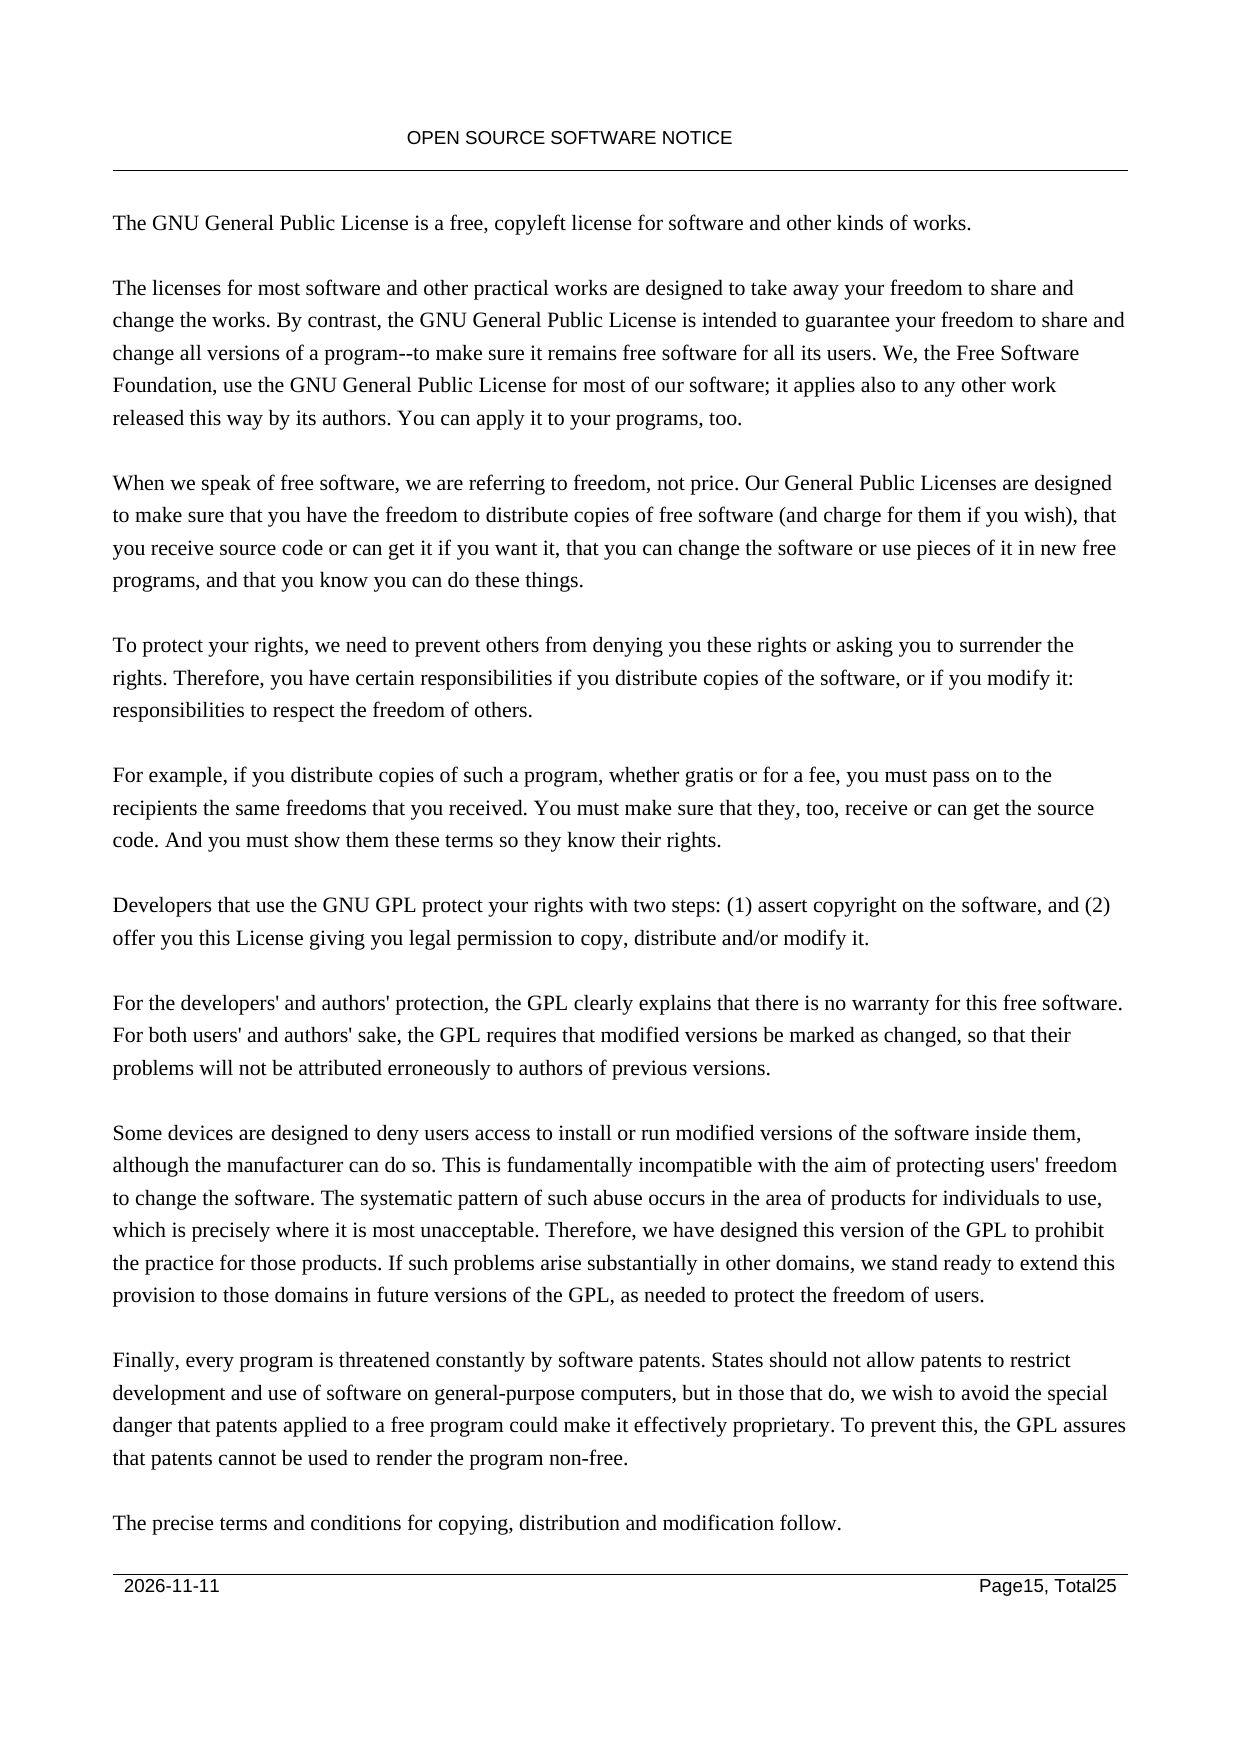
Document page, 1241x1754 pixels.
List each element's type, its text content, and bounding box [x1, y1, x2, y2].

text The licenses for most software and other practical works are designed to take away your freedom to share and change the works. By contrast, the GNU General Public License is intended to guarantee your freedom to share and change all versions of a program--to make sure it remains free software for all its users. We, the Free Software Foundation, use the GNU General Public License for most of our software; it applies also to any other work released this way by its authors. You can apply it to your programs, too. [112, 271, 1128, 434]
text Developers that use the GNU GPL protect your rights with two steps: (1) assert copyright on the software, and (2) offer you this License giving you legal permission to copy, distribute and/or modify it. [112, 889, 1128, 954]
text Finally, every program is threatened constantly by software patents. States should not allow patents to restrict development and use of software on general-purpose computers, but in those that do, we wish to avoid the special danger that patents applied to a free program could make it effectively proprietary. To prevent this, the GPL assures that patents cannot be used to render the program non-free. [112, 1344, 1128, 1474]
text Some devices are designed to deny users access to install or run modified versions of the software inside them, although the manufacturer can do so. This is fundamentally incompatible with the aim of protecting users' freedom to change the software. The systematic pattern of such abuse occurs in the area of products for individuals to use, which is precisely where it is most unacceptable. Therefore, we have designed this version of the GPL to prohibit the practice for those products. If such problems arise substantially in other domains, we stand ready to extend this provision to those domains in future versions of the GPL, as needed to protect the freedom of users. [112, 1116, 1128, 1311]
text For example, if you distribute copies of such a program, whether gratis or for a fee, you must pass on to the recipients the same freedoms that you received. You must make sure that they, too, receive or can get the source code. And you must show them these terms so they know their rights. [112, 759, 1128, 856]
text To protect your rights, we need to prevent others from denying you these rights or asking you to surrender the rights. Therefore, you have certain responsibilities if you distribute copies of the software, or if you modify it: responsibilities to respect the freedom of others. [112, 629, 1128, 726]
text When we speak of free software, we are referring to freedom, not price. Our General Public Licenses are designed to make sure that you have the freedom to distribute copies of free software (and charge for them if you wish), that you receive source code or can get it if you want it, that you can change the software or use pieces of it in new free programs, and that you know you can do these things. [112, 466, 1128, 596]
text The precise terms and conditions for copying, distribution and modification follow. [112, 1506, 1128, 1539]
text For the developers' and authors' protection, the GPL clearly explains that there is no warranty for this free software. For both users' and authors' sake, the GPL requires that modified versions be marked as changed, so that their problems will not be attributed erroneously to authors of previous versions. [112, 986, 1128, 1084]
text The GNU General Public License is a free, copyleft license for software and other kinds of works. [112, 206, 1128, 239]
